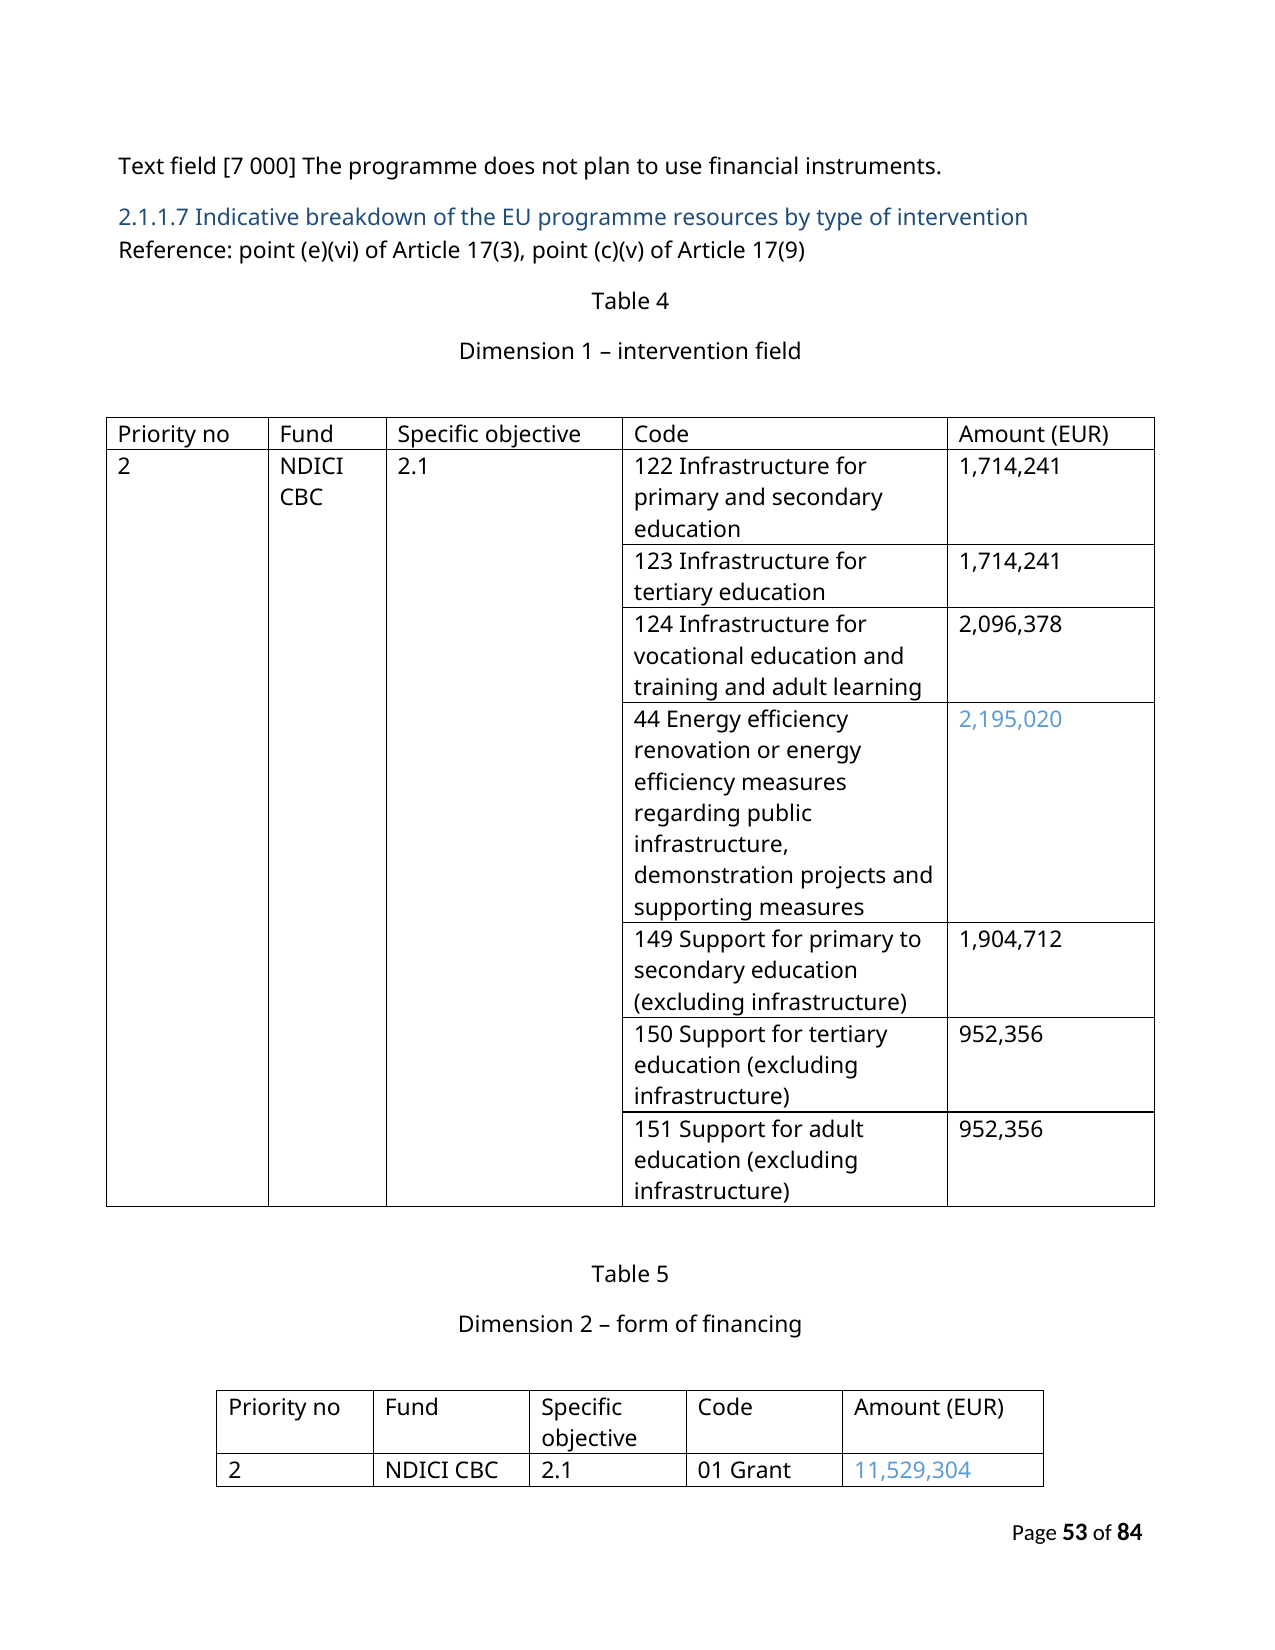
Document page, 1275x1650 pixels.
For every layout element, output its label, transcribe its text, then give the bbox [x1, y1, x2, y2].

table_cell 150 Support for tertiary education (excluding infrastructure) [623, 1018, 947, 1111]
table_cell 952,356 [948, 1018, 1154, 1111]
table_cell 1,904,712 [948, 923, 1154, 1017]
table_cell 01 Grant [687, 1454, 842, 1486]
table_header Priority no [217, 1391, 373, 1453]
table_header Code [623, 418, 947, 449]
table_header Amount (EUR) [843, 1391, 1043, 1453]
text Dimension 1 – intervention field [118, 335, 1142, 366]
table_cell 124 Infrastructure for vocational education and training and adult learning [623, 608, 947, 702]
table_header Amount (EUR) [948, 418, 1154, 449]
table_header Code [687, 1391, 842, 1453]
table_cell 2 [217, 1454, 373, 1486]
table_cell 44 Energy efficiency renovation or energy efficiency measures regarding public infrastructure, demonstration projects and supporting measures [623, 703, 947, 922]
table_cell 123 Infrastructure for tertiary education [623, 545, 947, 607]
table_cell NDICI CBC [269, 450, 386, 1206]
table_cell 1,714,241 [948, 545, 1154, 607]
table_header Fund [269, 418, 386, 449]
text Dimension 2 – form of financing [118, 1308, 1142, 1339]
table_cell 151 Support for adult education (excluding infrastructure) [623, 1113, 947, 1206]
table_cell 2,195,020 [948, 703, 1154, 922]
table_header Specific objective [530, 1391, 686, 1453]
table_cell 149 Support for primary to secondary education (excluding infrastructure) [623, 923, 947, 1017]
text Table 4 [118, 284, 1142, 316]
table_cell NDICI CBC [374, 1454, 529, 1486]
table_header Specific objective [387, 418, 622, 449]
table_cell 2.1 [387, 450, 622, 1206]
table_header Fund [374, 1391, 529, 1453]
table_cell 2.1 [530, 1454, 686, 1486]
subtitle 2.1.1.7 Indicative breakdown of the EU programme resources by type of intervention [118, 200, 1142, 232]
table_cell 11,529,304 [843, 1454, 1043, 1486]
text Table 5 [118, 1258, 1142, 1289]
table_cell 952,356 [948, 1113, 1154, 1206]
table_cell 2 [107, 450, 268, 1206]
table_cell 1,714,241 [948, 450, 1154, 544]
table_cell 122 Infrastructure for primary and secondary education [623, 450, 947, 544]
table_header Priority no [107, 418, 268, 449]
table_cell 2,096,378 [948, 608, 1154, 702]
text Text field [7 000] The programme does not plan to use financial instruments. [118, 150, 1142, 181]
text Reference: point (e)(vi) of Article 17(3), point (c)(v) of Article 17(9) [118, 234, 1142, 265]
